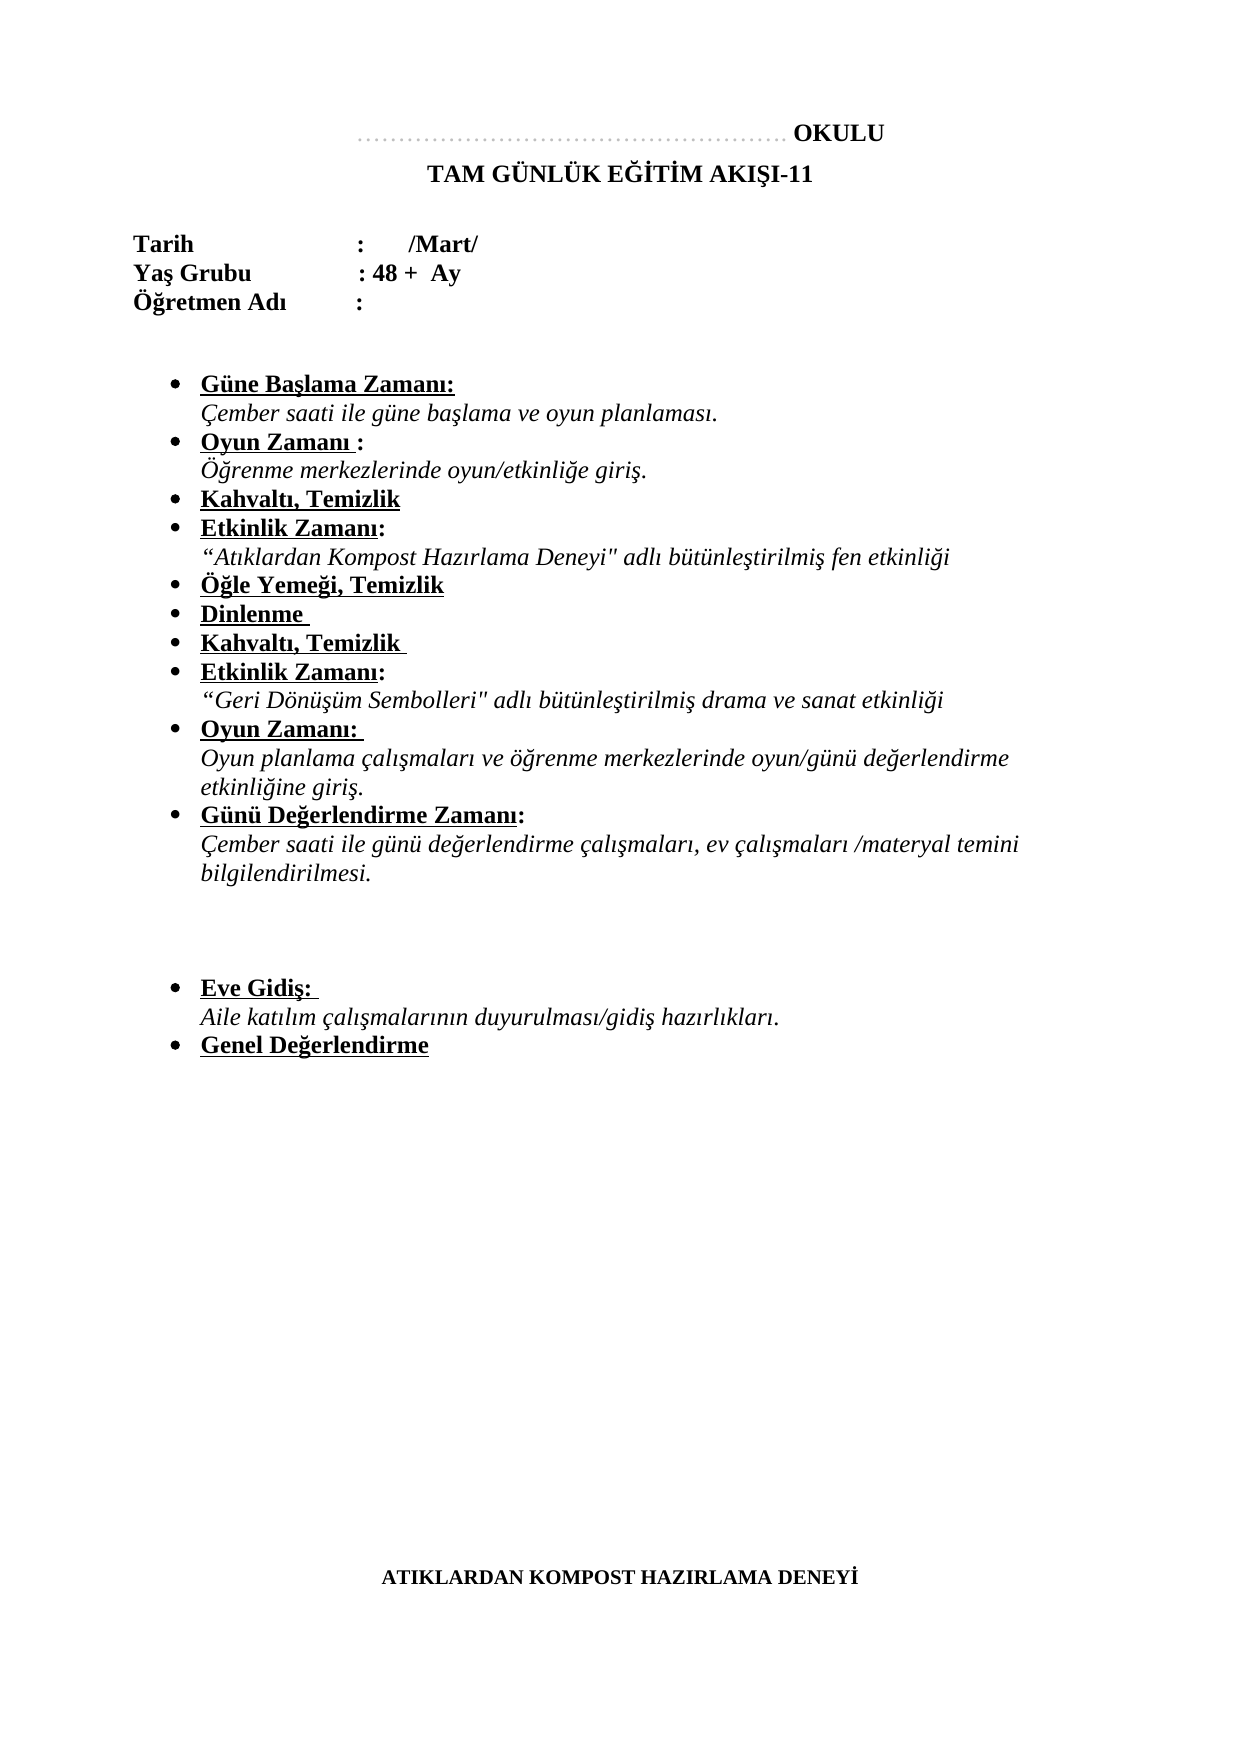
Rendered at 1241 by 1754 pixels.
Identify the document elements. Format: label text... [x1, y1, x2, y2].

list Aile katılım çalışmalarının duyurulması/gidiş hazırlıkları. [200, 1002, 1070, 1031]
list Oyun Zamanı: [171, 714, 1070, 743]
list Oyun Zamanı : [171, 427, 1070, 456]
list Kahvaltı, Temizlik [171, 484, 1070, 513]
list Oyun planlama çalışmaları ve öğrenme merkezlerinde oyun/günü değerlendirme etkinliğine giriş. [200, 743, 1070, 801]
text Yaş Grubu : 48 + Ay [133, 258, 1092, 287]
text Öğretmen Adı : [133, 287, 1092, 316]
list Eve Gidiş: [171, 973, 1070, 1002]
list “Atıklardan Kompost Hazırlama Deneyi" adlı bütünleştirilmiş fen etkinliği [200, 542, 1070, 571]
text TAM GÜNLÜK EĞİTİM AKIŞI-11 [148, 159, 1092, 188]
text ……………………………………………. OKULU [148, 118, 1092, 147]
list Günü Değerlendirme Zamanı: [171, 801, 1070, 829]
list Genel Değerlendirme [171, 1031, 1070, 1059]
list Öğle Yemeği, Temizlik [171, 571, 1070, 599]
list Çember saati ile günü değerlendirme çalışmaları, ev çalışmaları /materyal temini bilgilendirilmesi. [200, 829, 1070, 887]
list Güne Başlama Zamanı: [171, 369, 1070, 398]
list Çember saati ile güne başlama ve oyun planlaması. [200, 398, 1070, 427]
list “Geri Dönüşüm Sembolleri" adlı bütünleştirilmiş drama ve sanat etkinliği [200, 686, 1070, 714]
list Etkinlik Zamanı: [171, 657, 1070, 686]
list Kahvaltı, Temizlik [171, 628, 1070, 657]
list Dinlenme [171, 599, 1070, 628]
text ATIKLARDAN KOMPOST HAZIRLAMA DENEYİ [148, 1565, 1092, 1589]
list Öğrenme merkezlerinde oyun/etkinliğe giriş. [200, 456, 1070, 484]
list Etkinlik Zamanı: [171, 513, 1070, 542]
text Tarih : /Mart/ [133, 229, 1092, 258]
